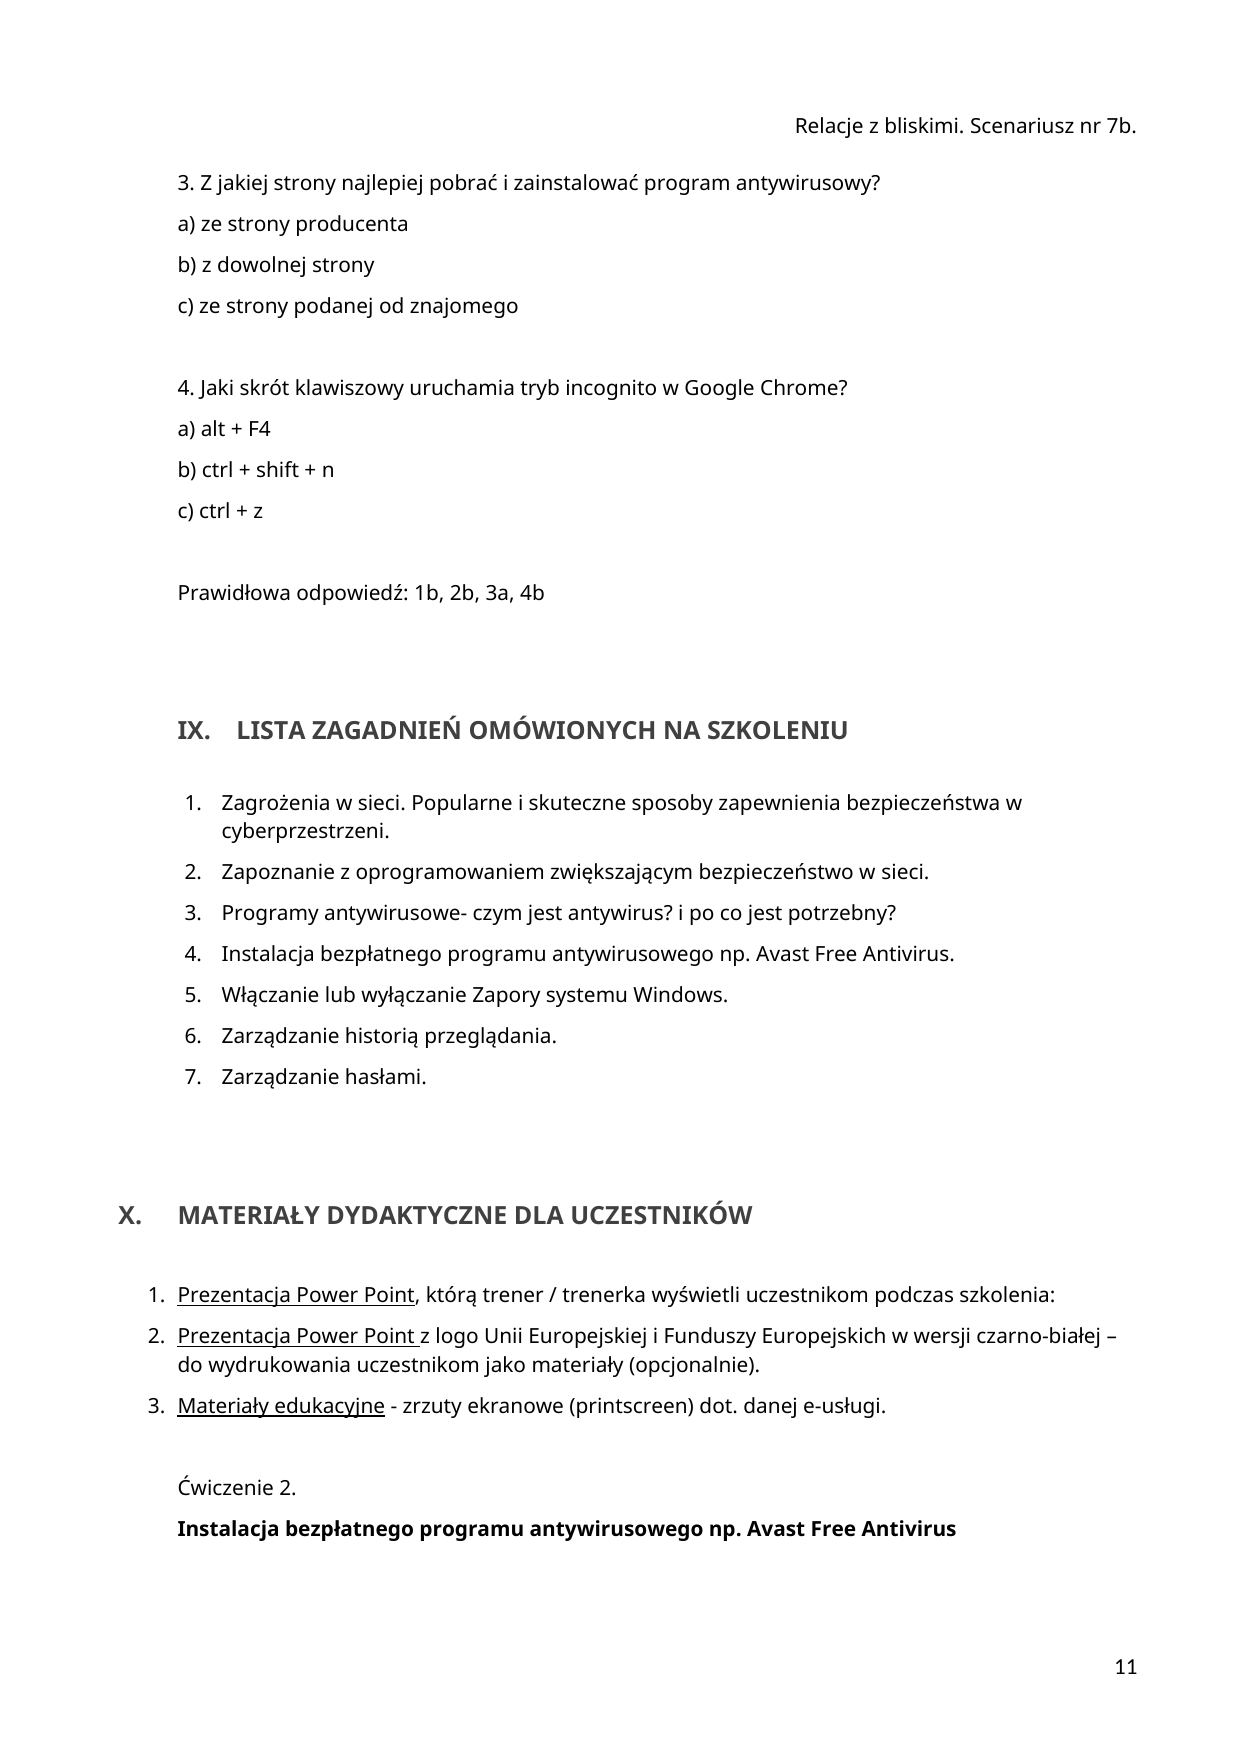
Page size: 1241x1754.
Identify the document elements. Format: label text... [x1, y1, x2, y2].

text Instalacja bezpłatnego programu antywirusowego np. Avast Free Antivirus [177, 1514, 1137, 1542]
subtitle MATERIAŁY DYDAKTYCZNE DLA UCZESTNIKÓW [118, 1197, 1137, 1231]
list Zarządzanie hasłami. [184, 1062, 1137, 1090]
list Prezentacja Power Point z logo Unii Europejskiej i Funduszy Europejskich w wersji czarno-białej – do wydrukowania uczestnikom jako materiały (opcjonalnie). [148, 1322, 1137, 1378]
list Programy antywirusowe- czym jest antywirus? i po co jest potrzebny? [184, 898, 1137, 927]
text a) alt + F4 [177, 414, 1137, 442]
list Prezentacja Power Point, którą trener / trenerka wyświetli uczestnikom podczas szkolenia: [148, 1281, 1137, 1309]
text c) ze strony podanej od znajomego [177, 291, 1137, 319]
list Instalacja bezpłatnego programu antywirusowego np. Avast Free Antivirus. [184, 939, 1137, 968]
text c) ctrl + z [177, 496, 1137, 524]
text 4. Jaki skrót klawiszowy uruchamia tryb incognito w Google Chrome? [177, 373, 1137, 401]
list Materiały edukacyjne - zrzuty ekranowe (printscreen) dot. danej e-usługi. [148, 1391, 1137, 1419]
list Włączanie lub wyłączanie Zapory systemu Windows. [184, 980, 1137, 1008]
text b) ctrl + shift + n [177, 455, 1137, 483]
text 3. Z jakiej strony najlepiej pobrać i zainstalować program antywirusowy? [177, 168, 1137, 197]
text Ćwiczenie 2. [177, 1473, 1137, 1501]
text a) ze strony producenta [177, 209, 1137, 238]
list Zapoznanie z oprogramowaniem zwiększającym bezpieczeństwo w sieci. [184, 857, 1137, 886]
list Zarządzanie historią przeglądania. [184, 1021, 1137, 1049]
text Prawidłowa odpowiedź: 1b, 2b, 3a, 4b [177, 578, 1137, 606]
subtitle LISTA ZAGADNIEŃ OMÓWIONYCH NA SZKOLENIU [177, 713, 1137, 747]
list Zagrożenia w sieci. Popularne i skuteczne sposoby zapewnienia bezpieczeństwa w cyberprzestrzeni. [184, 788, 1137, 845]
text b) z dowolnej strony [177, 250, 1137, 278]
